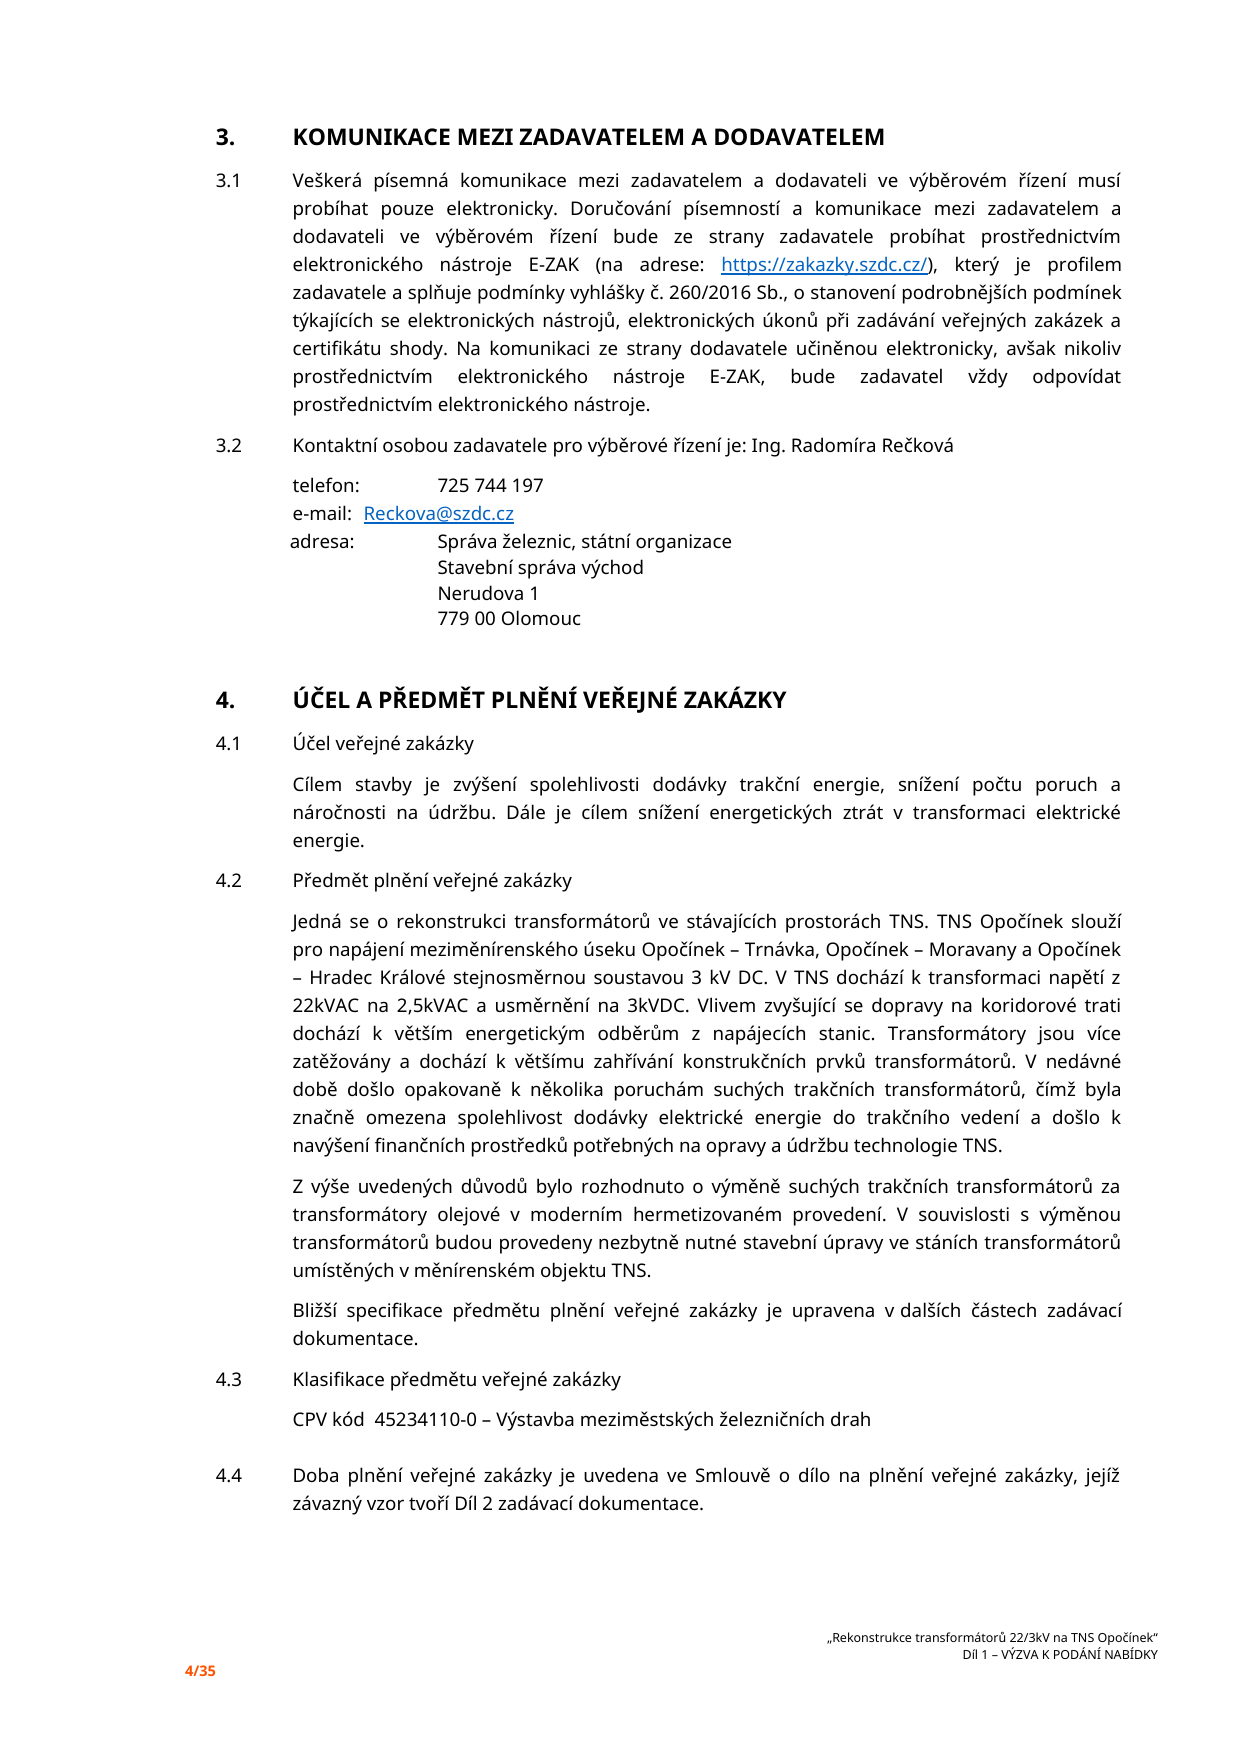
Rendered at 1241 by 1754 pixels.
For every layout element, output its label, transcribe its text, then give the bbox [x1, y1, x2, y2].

text Bližší specifikace předmětu plnění veřejné zakázky je upravena v dalších částech zadávací dokumentace. [292, 1298, 1122, 1351]
text Stavební správa východ [437, 554, 1122, 580]
text telefon: 725 744 197 [292, 473, 1122, 498]
text 779 00 Olomouc [437, 605, 1122, 631]
text adresa: Správa železnic, státní organizace [289, 529, 1122, 554]
text ÚČEL A PŘEDMĚT PLNĚNÍ VEŘEJNÉ ZAKÁZKY [216, 684, 1122, 715]
text Doba plnění veřejné zakázky je uvedena ve Smlouvě o dílo na plnění veřejné zakázky, jejíž závazný vzor tvoří Díl 2 zadávací dokumentace. [216, 1463, 1122, 1516]
text e-mail: Reckova@szdc.cz [292, 501, 1122, 526]
text Nerudova 1 [437, 580, 1122, 605]
text Z výše uvedených důvodů bylo rozhodnuto o výměně suchých trakčních transformátorů za transformátory olejové v moderním hermetizovaném provedení. V souvislosti s výměnou transformátorů budou provedeny nezbytně nutné stavební úpravy ve stáních transformátorů umístěných v měnírenském objektu TNS. [292, 1173, 1122, 1283]
text Klasifikace předmětu veřejné zakázky [216, 1366, 1122, 1392]
text Předmět plnění veřejné zakázky [216, 868, 1122, 893]
text Jedná se o rekonstrukci transformátorů ve stávajících prostorách TNS. TNS Opočínek slouží pro napájení meziměnírenského úseku Opočínek – Trnávka, Opočínek – Moravany a Opočínek – Hradec Králové stejnosměrnou soustavou 3 kV DC. V TNS dochází k transformaci napětí z 22kVAC na 2,5kVAC a usměrnění na 3kVDC. Vlivem zvyšující se dopravy na koridorové trati dochází k větším energetickým odběrům z napájecích stanic. Transformátory jsou více zatěžovány a dochází k většímu zahřívání konstrukčních prvků transformátorů. V nedávné době došlo opakovaně k několika poruchám suchých trakčních transformátorů, čímž byla značně omezena spolehlivost dodávky elektrické energie do trakčního vedení a došlo k navýšení finančních prostředků potřebných na opravy a údržbu technologie TNS. [292, 908, 1122, 1158]
text Veškerá písemná komunikace mezi zadavatelem a dodavateli ve výběrovém řízení musí probíhat pouze elektronicky. Doručování písemností a komunikace mezi zadavatelem a dodavateli ve výběrovém řízení bude ze strany zadavatele probíhat prostřednictvím elektronického nástroje E-ZAK (na adrese: https://zakazky.szdc.cz/), který je profilem zadavatele a splňuje podmínky vyhlášky č. 260/2016 Sb., o stanovení podrobnějších podmínek týkajících se elektronických nástrojů, elektronických úkonů při zadávání veřejných zakázek a certifikátu shody. Na komunikaci ze strany dodavatele učiněnou elektronicky, avšak nikoliv prostřednictvím elektronického nástroje E-ZAK, bude zadavatel vždy odpovídat prostřednictvím elektronického nástroje. [216, 167, 1122, 417]
text Cílem stavby je zvýšení spolehlivosti dodávky trakční energie, snížení počtu poruch a náročnosti na údržbu. Dále je cílem snížení energetických ztrát v transformaci elektrické energie. [292, 771, 1122, 853]
text Účel veřejné zakázky [216, 731, 1122, 756]
text Kontaktní osobou zadavatele pro výběrové řízení je: Ing. Radomíra Rečková [216, 432, 1122, 458]
text CPV kód 45234110-0 – Výstavba meziměstských železničních drah [292, 1407, 1122, 1432]
text KOMUNIKACE MEZI ZADAVATELEM a DODAVATELEM [216, 121, 1122, 152]
